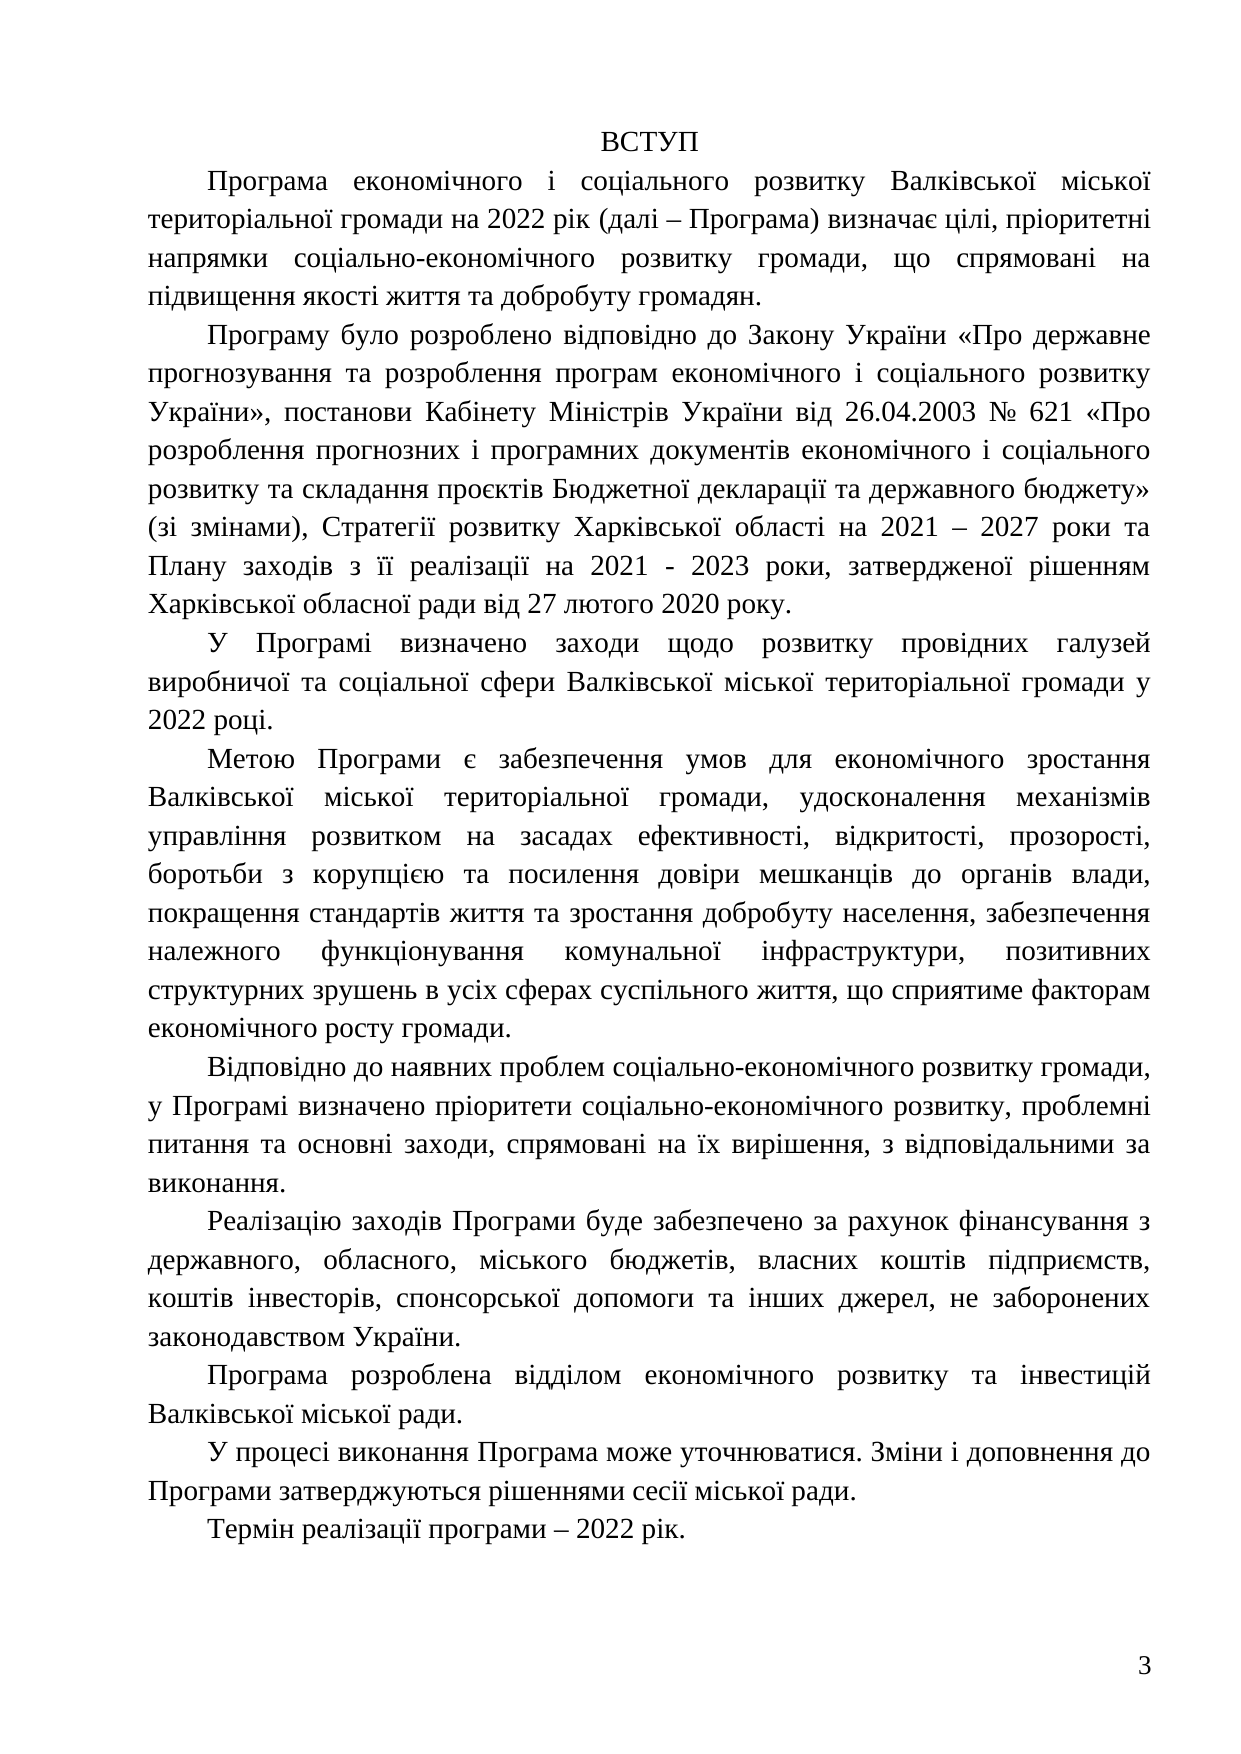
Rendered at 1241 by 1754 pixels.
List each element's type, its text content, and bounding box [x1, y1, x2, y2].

text У Програмі визначено заходи щодо розвитку провідних галузей виробничої та соціальної сфери Валківської міської територіальної громади у 2022 році. [148, 625, 1152, 736]
text Термін реалізації програми – 2022 рік. [148, 1512, 1152, 1545]
text Відповідно до наявних проблем соціально-економічного розвитку громади, у Програмі визначено пріоритети соціально-економічного розвитку, проблемні питання та основні заходи, спрямовані на їх вирішення, з відповідальними за виконання. [148, 1049, 1152, 1198]
text Реалізацію заходів Програми буде забезпечено за рахунок фінансування з державного, обласного, міського бюджетів, власних коштів підприємств, коштів інвесторів, спонсорської допомоги та інших джерел, не заборонених законодавством України. [148, 1203, 1152, 1352]
text Метою Програми є забезпечення умов для економічного зростання Валківської міської територіальної громади, удосконалення механізмів управління розвитком на засадах ефективності, відкритості, прозорості, боротьби з корупцією та посилення довіри мешканців до органів влади, покращення стандартів життя та зростання добробуту населення, забезпечення належного функціонування комунальної інфраструктури, позитивних структурних зрушень в усіх сферах суспільного життя, що сприятиме факторам економічного росту громади. [148, 741, 1152, 1044]
text Програма економічного і соціального розвитку Валківської міської територіальної громади на 2022 рік (далі – Програма) визначає цілі, пріоритетні напрямки соціально-економічного розвитку громади, що спрямовані на підвищення якості життя та добробуту громадян. [148, 163, 1152, 312]
subtitle ВСТУП [148, 124, 1152, 158]
text Програма розроблена відділом економічного розвитку та інвестицій Валківської міської ради. [148, 1357, 1152, 1429]
text У процесі виконання Програма може уточнюватися. Зміни і доповнення до Програми затверджуються рішеннями сесії міської ради. [148, 1434, 1152, 1507]
text Програму було розроблено відповідно до Закону України «Про державне прогнозування та розроблення програм економічного і соціального розвитку України», постанови Кабінету Міністрів України від 26.04.2003 № 621 «Про розроблення прогнозних і програмних документів економічного і соціального розвитку та складання проєктів Бюджетної декларації та державного бюджету» (зі змінами), Стратегії розвитку Харківської області на 2021 – 2027 роки та Плану заходів з її реалізації на 2021 - 2023 роки, затвердженої рішенням Харківської обласної ради від 27 лютого 2020 року. [148, 317, 1152, 620]
